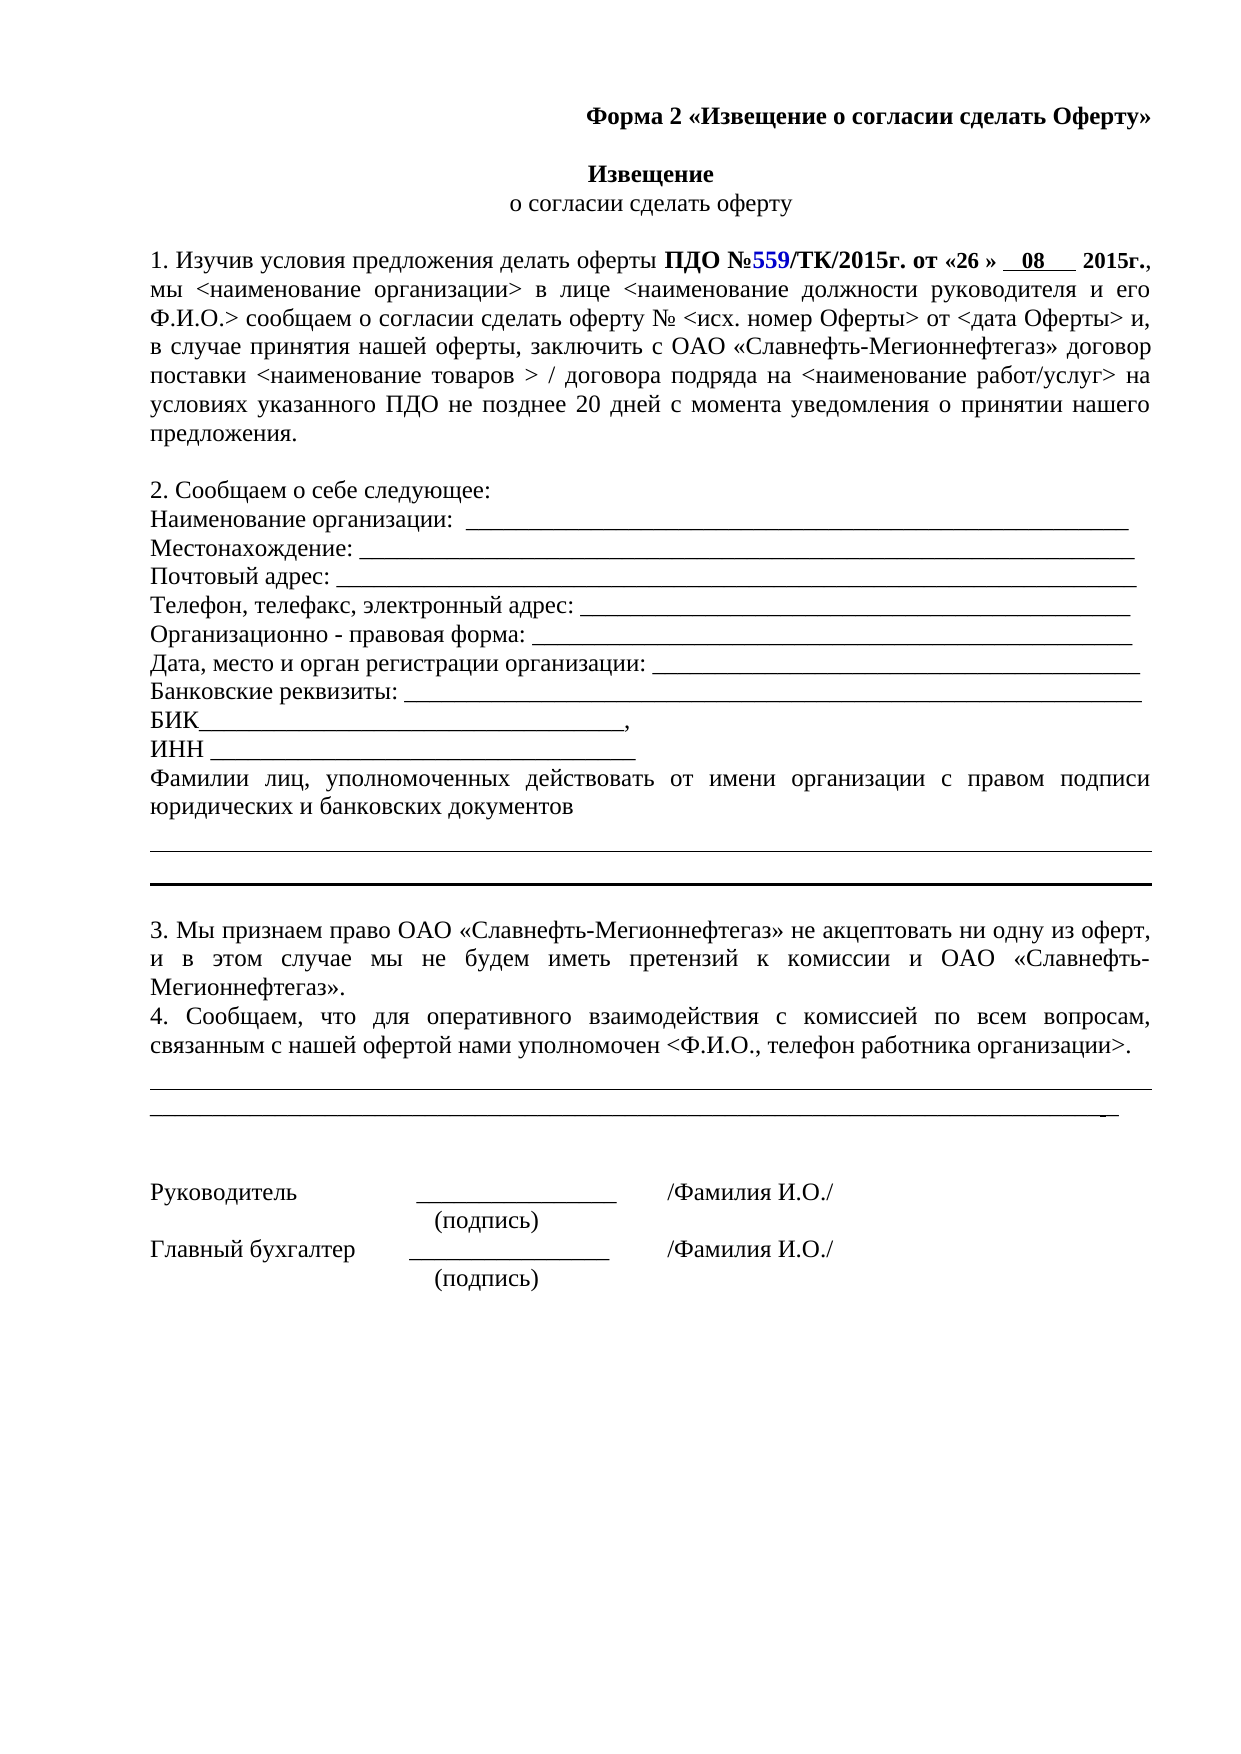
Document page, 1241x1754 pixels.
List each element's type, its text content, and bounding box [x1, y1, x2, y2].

text о согласии сделать оферту [150, 188, 1152, 216]
text (подпись) [150, 1263, 1152, 1292]
text БИК__________________________________, [150, 705, 1152, 734]
text Телефон, телефакс, электронный адрес: ____________________________________________ [150, 590, 1152, 619]
text Главный бухгалтер ________________ /Фамилия И.О./ [150, 1234, 1152, 1263]
text 4. Сообщаем, что для оперативного взаимодействия с комиссией по всем вопросам, связанным с нашей офертой нами уполномочен <Ф.И.О., телефон работника организации>. [150, 1001, 1152, 1058]
text Банковские реквизиты: ___________________________________________________________ [150, 676, 1152, 705]
text Организационно - правовая форма: ________________________________________________ [150, 619, 1152, 648]
text (подпись) [150, 1205, 1152, 1234]
text Форма 2 «Извещение о согласии сделать Оферту» [150, 101, 1152, 130]
text ____________________________________________________________________________ _ [150, 1090, 1152, 1119]
text Наименование организации: _____________________________________________________ [150, 504, 1152, 533]
text Почтовый адрес: ________________________________________________________________ [150, 561, 1152, 590]
text Местонахождение: ______________________________________________________________ [150, 533, 1152, 561]
text Руководитель ________________ /Фамилия И.О./ [150, 1177, 1152, 1205]
text Извещение [150, 159, 1152, 188]
text Дата, место и орган регистрации организации: _______________________________________ [150, 648, 1152, 676]
text 3. Мы признаем право ОАО «Славнефть-Мегионнефтегаз» не акцептовать ни одну из оферт, и в этом случае мы не будем иметь претензий к комиссии и ОАО «Славнефть-Мегионнефтегаз». [150, 915, 1152, 1001]
text ИНН __________________________________ [150, 734, 1152, 763]
text 2. Сообщаем о себе следующее: [150, 475, 1152, 504]
text 1. Изучив условия предложения делать оферты ПДО №559/ТК/2015г. от «26 » 08 2015г., мы <наименование организации> в лице <наименование должности руководителя и его Ф.И.О.> сообщаем о согласии сделать оферту № <исх. номер Оферты> от <дата Оферты> и, в случае принятия нашей оферты, заключить с ОАО «Славнефть-Мегионнефтегаз» договор поставки <наименование товаров > / договора подряда на <наименование работ/услуг> на условиях указанного ПДО не позднее 20 дней с момента уведомления о принятии нашего предложения. [150, 245, 1152, 446]
text Фамилии лиц, уполномоченных действовать от имени организации с правом подписи юридических и банковских документов [150, 763, 1152, 820]
